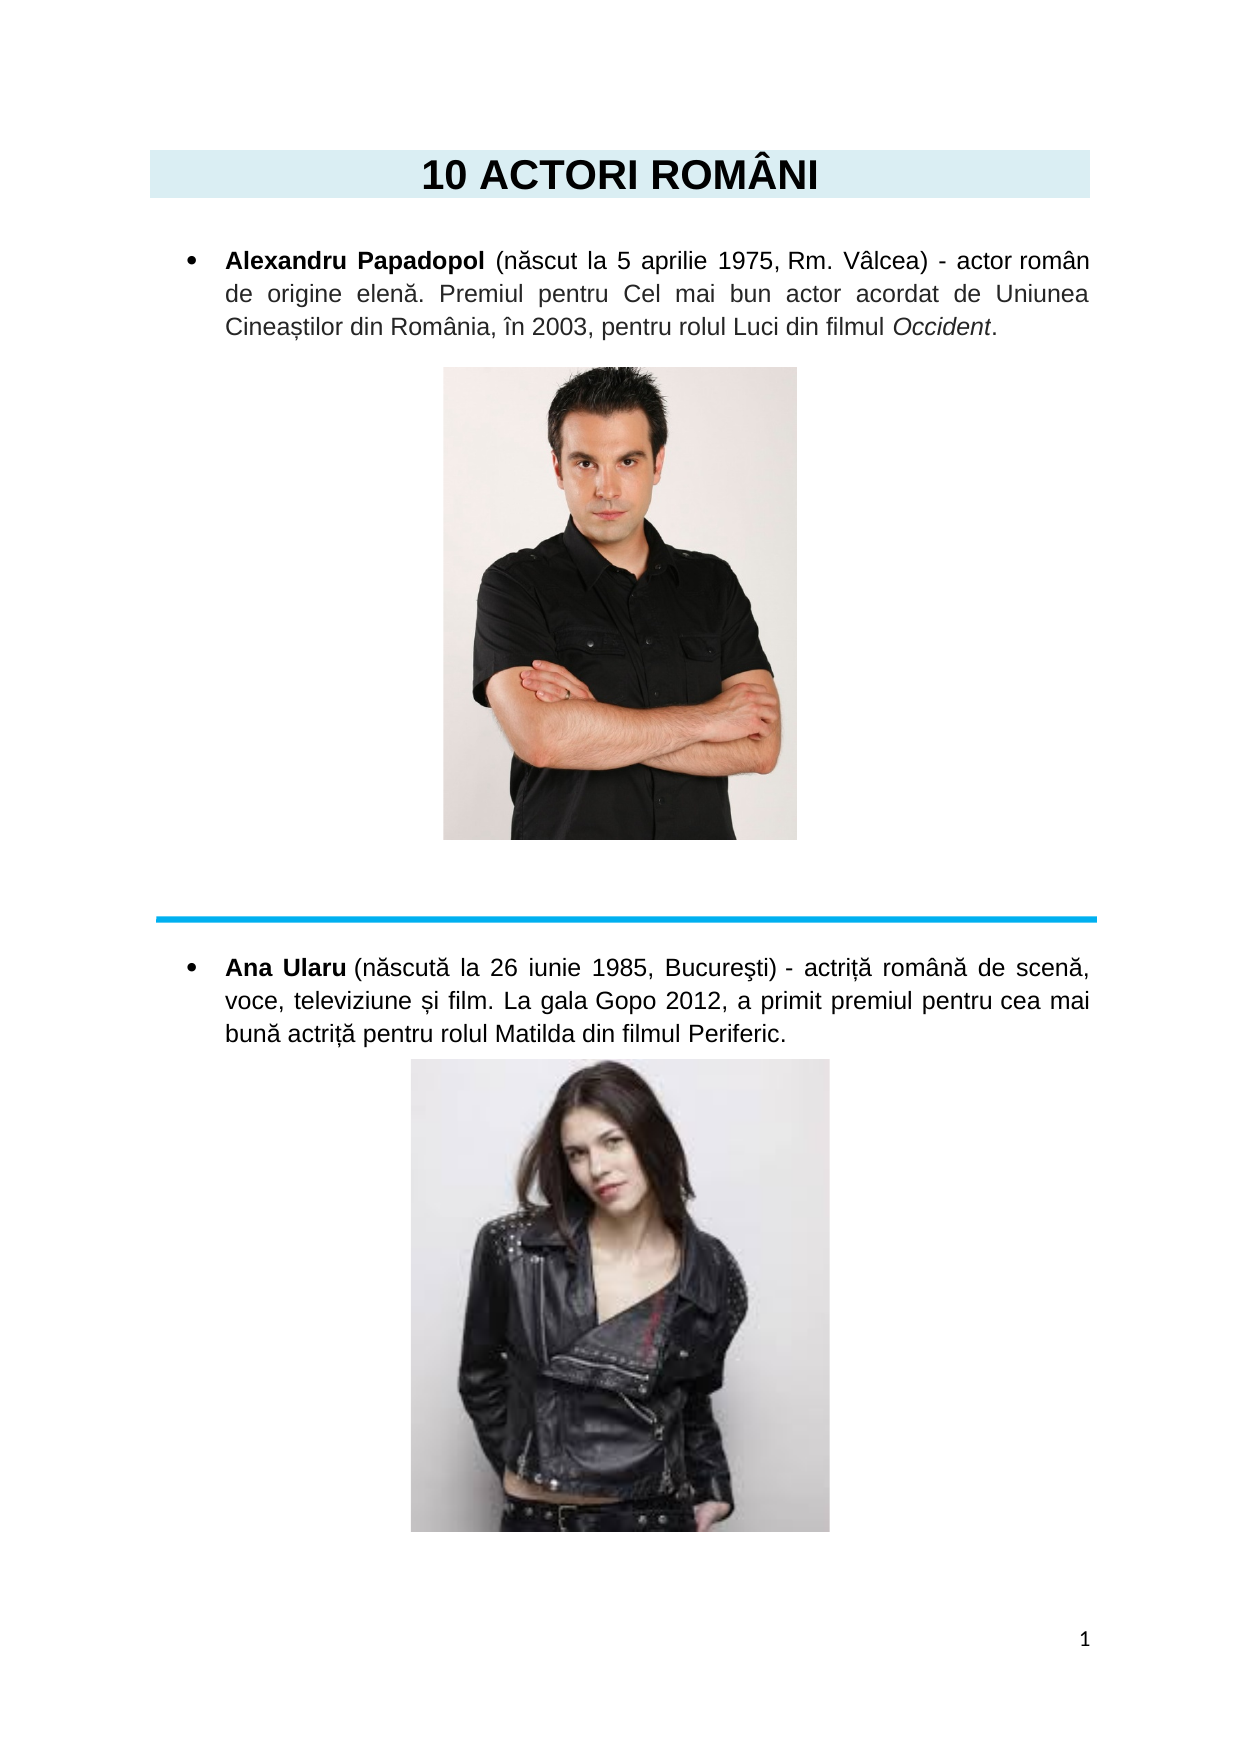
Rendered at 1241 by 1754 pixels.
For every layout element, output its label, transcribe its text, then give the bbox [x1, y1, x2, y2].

text 10 ACTORI ROMÂNI [150, 150, 1090, 198]
picture [443, 367, 797, 840]
list Alexandru Papadopol (născut la 5 aprilie 1975, Rm. Vâlcea) - actor român de origine elenă. Premiul pentru Cel mai bun actor acordat de Uniunea Cineaștilor din România, în 2003, pentru rolul Luci din filmul Occident. [187, 246, 1090, 341]
subtitle Ana Ularu (născută la 26 iunie 1985, Bucureşti) - actriță română de scenă, voce, televiziune și film. La gala Gopo 2012, a primit premiul pentru cea mai bună actriță pentru rolul Matilda din filmul Periferic. [187, 953, 1090, 1047]
picture [410, 1059, 830, 1532]
